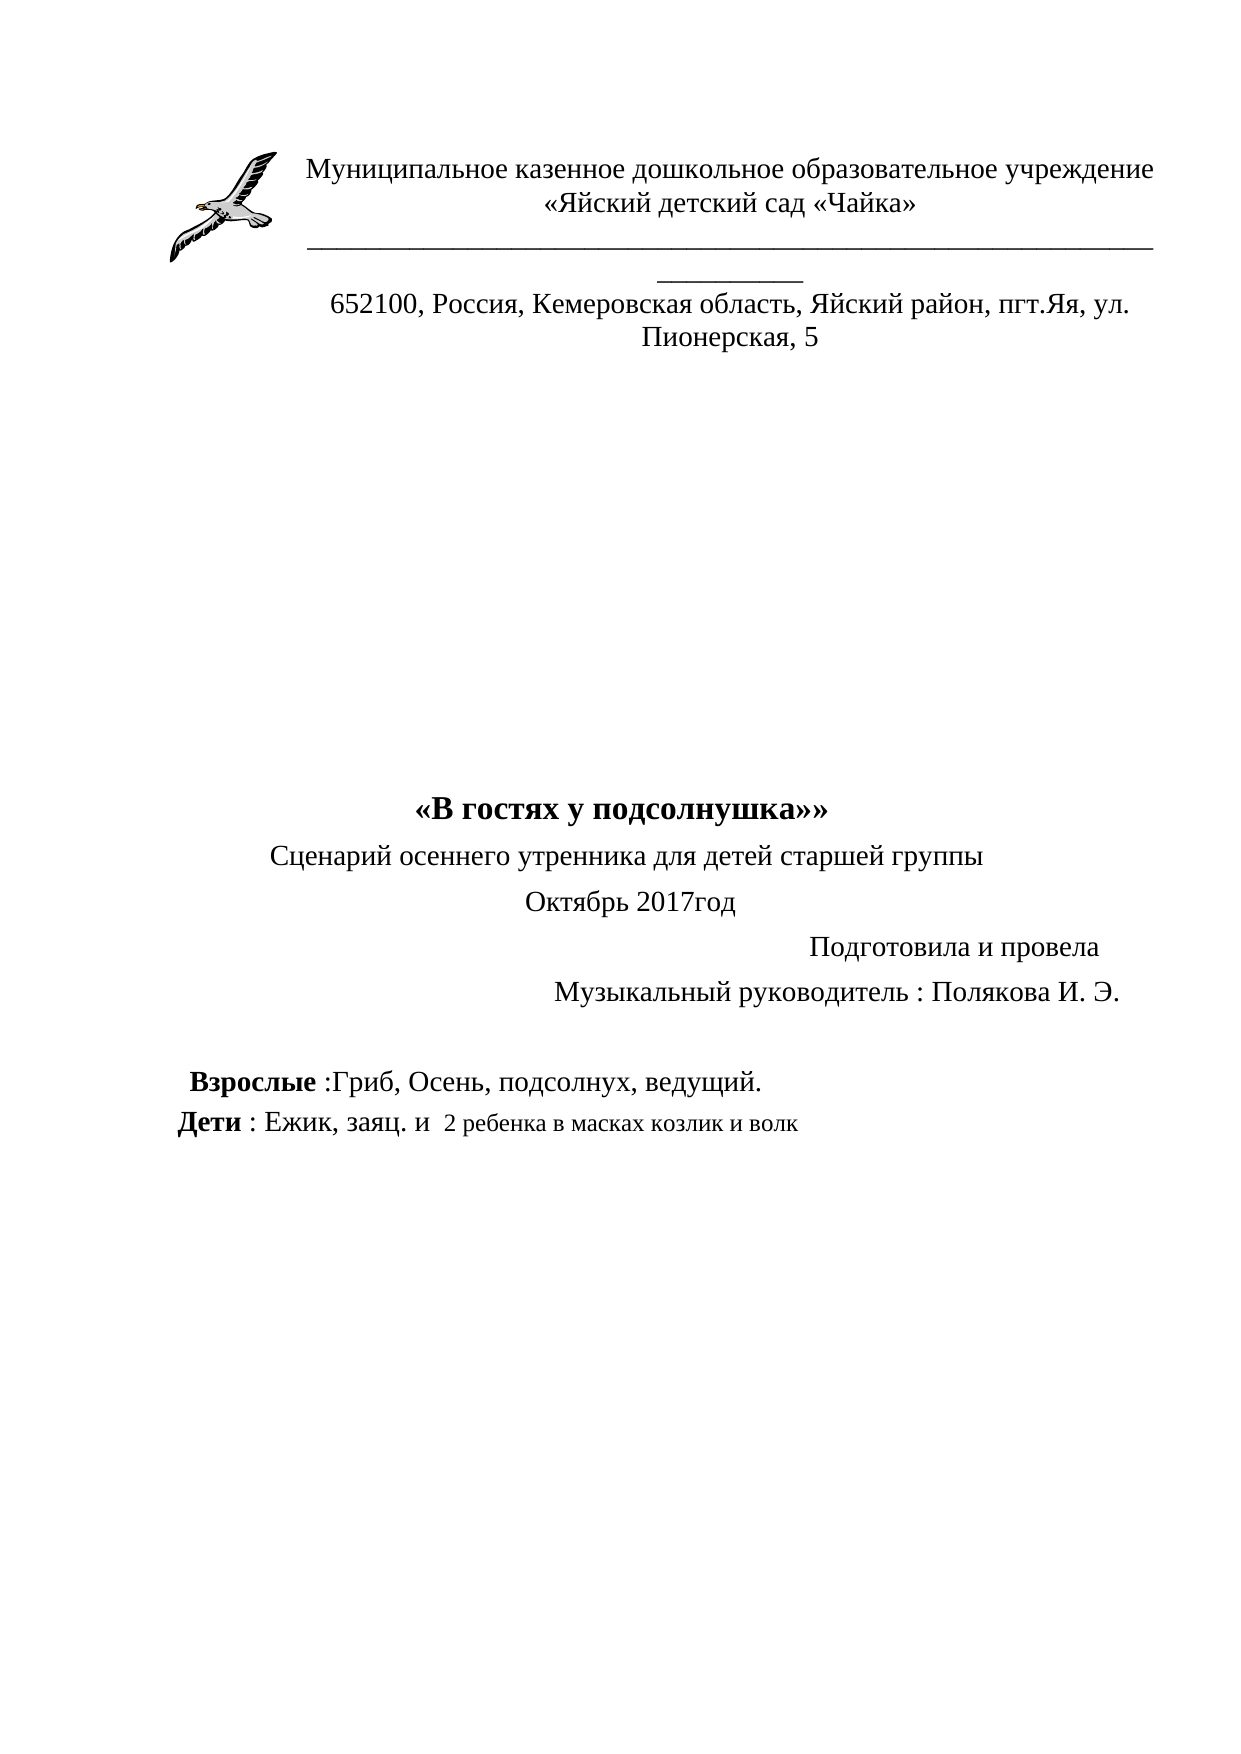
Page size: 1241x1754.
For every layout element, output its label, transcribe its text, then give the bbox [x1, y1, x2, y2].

text Дети : Ежик, заяц. и 2 ребенка в масках козлик и волк [177, 1104, 1152, 1138]
table_header Муниципальное казенное дошкольное образовательное учреждение «Яйский детский сад «Чайка» ____________________________________________________________________ 652100, Россия, Кемеровская область, Яйский район, пгт.Яя, ул. Пионерская, 5 [289, 152, 1171, 353]
table_header [159, 152, 289, 353]
text Сценарий осеннего утренника для детей старшей группы [189, 833, 1139, 872]
text «В гостях у подсолнушка»» [189, 788, 1139, 827]
text Подготовила и провела [189, 923, 1139, 962]
text Музыкальный руководитель : Полякова И. Э. [189, 968, 1139, 1008]
text Взрослые :Гриб, Осень, подсолнух, ведущий. [189, 1059, 1139, 1098]
text Октябрь 2017год [189, 878, 1139, 917]
